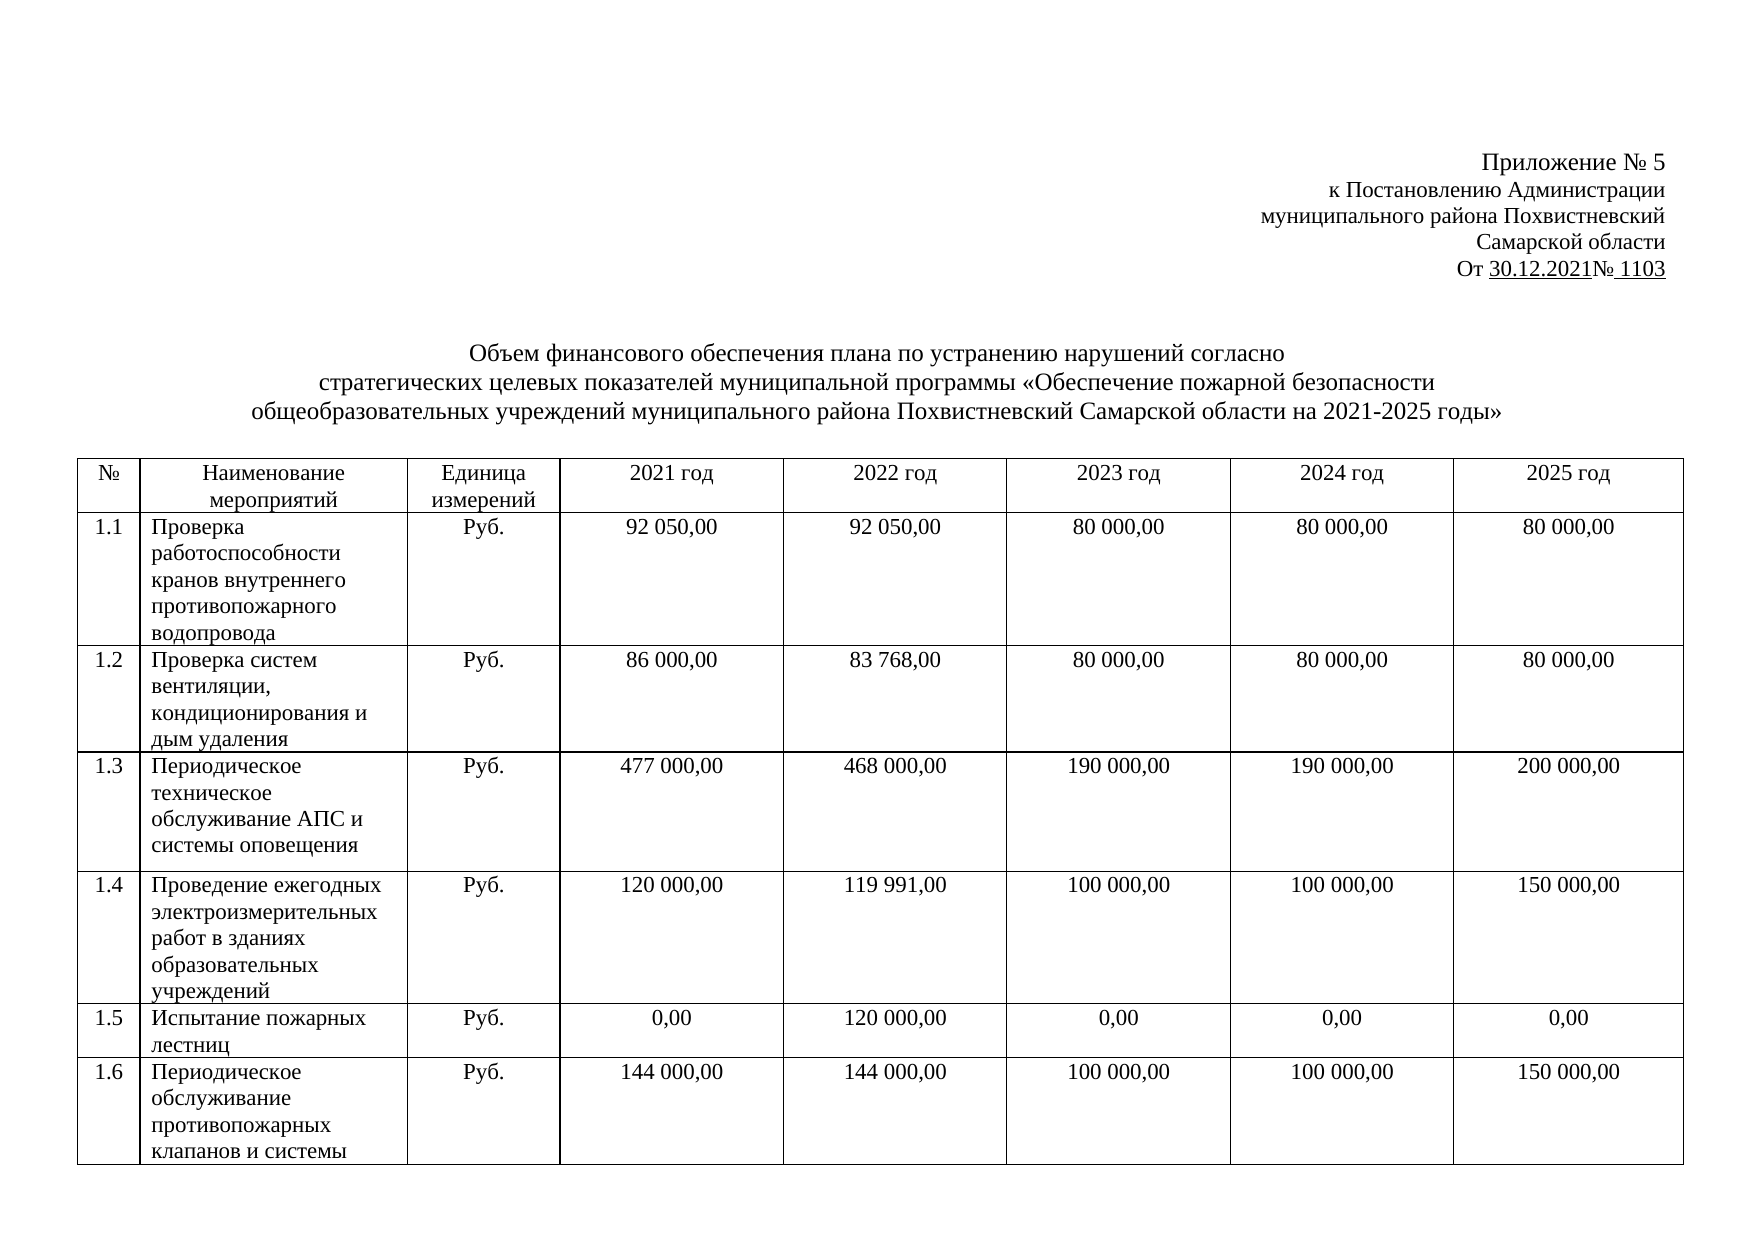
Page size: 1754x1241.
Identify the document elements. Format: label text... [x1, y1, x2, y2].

table_cell 80 000,00 [1007, 646, 1230, 751]
table_cell 120 000,00 [784, 1004, 1006, 1057]
table_cell 100 000,00 [1007, 872, 1230, 1003]
table_cell 1.5 [78, 1004, 139, 1057]
table_cell 92 050,00 [561, 513, 783, 645]
table_cell 86 000,00 [561, 646, 783, 751]
text Приложение № 5 [89, 147, 1665, 176]
table_cell Проверка работоспособности кранов внутреннего противопожарного водопровода [141, 513, 407, 645]
table_cell 100 000,00 [1231, 1058, 1453, 1163]
table_header № [78, 459, 139, 512]
text к Постановлению Администрации [89, 176, 1665, 202]
table_cell Руб. [408, 513, 559, 645]
table_cell Проведение ежегодных электроизмерительных работ в зданиях образовательных учреждений [141, 872, 407, 1003]
table_header 2021 год [561, 459, 783, 512]
table_cell 190 000,00 [1007, 753, 1230, 871]
table_cell Руб. [408, 1004, 559, 1057]
table_cell Периодическое техническое обслуживание АПС и системы оповещения [141, 753, 407, 871]
text Объем финансового обеспечения плана по устранению нарушений согласно [89, 338, 1665, 367]
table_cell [141, 1058, 407, 1163]
table_cell 1.6 [78, 1058, 139, 1163]
table_cell 468 000,00 [784, 753, 1006, 871]
table_header 2022 год [784, 459, 1006, 512]
text От 30.12.2021№ 1103 [89, 255, 1665, 281]
table_cell 80 000,00 [1007, 513, 1230, 645]
table_cell 0,00 [561, 1004, 783, 1057]
table_cell 80 000,00 [1454, 646, 1683, 751]
table_cell 80 000,00 [1454, 513, 1683, 645]
table_cell 144 000,00 [784, 1058, 1006, 1163]
table_header 2023 год [1007, 459, 1230, 512]
table_cell Руб. [408, 646, 559, 751]
table_header 2024 год [1231, 459, 1453, 512]
text муниципального района Похвистневский [89, 202, 1665, 228]
table_cell 1.3 [78, 753, 139, 871]
text Самарской области [89, 228, 1665, 255]
table_cell 200 000,00 [1454, 753, 1683, 871]
table_cell 0,00 [1231, 1004, 1453, 1057]
table_cell Руб. [408, 872, 559, 1003]
table_cell 120 000,00 [561, 872, 783, 1003]
table_cell Испытание пожарных лестниц [141, 1004, 407, 1057]
table_cell 1.2 [78, 646, 139, 751]
table_cell 150 000,00 [1454, 872, 1683, 1003]
table_cell 0,00 [1007, 1004, 1230, 1057]
table_cell 92 050,00 [784, 513, 1006, 645]
table_cell 119 991,00 [784, 872, 1006, 1003]
table_cell 477 000,00 [561, 753, 783, 871]
table_cell 80 000,00 [1231, 513, 1453, 645]
table_cell Руб. [408, 753, 559, 871]
text стратегических целевых показателей муниципальной программы «Обеспечение пожарной безопасности [89, 367, 1665, 396]
table_cell 1.4 [78, 872, 139, 1003]
table_cell 1.1 [78, 513, 139, 645]
table_cell 83 768,00 [784, 646, 1006, 751]
table_cell Проверка систем вентиляции, кондиционирования и дым удаления [141, 646, 407, 751]
table_header 2025 год [1454, 459, 1683, 512]
table_cell 100 000,00 [1007, 1058, 1230, 1163]
table_cell 150 000,00 [1454, 1058, 1683, 1163]
table_header Наименование мероприятий [141, 459, 407, 512]
table_cell Руб. [408, 1058, 559, 1163]
table_cell 0,00 [1454, 1004, 1683, 1057]
table_cell 100 000,00 [1231, 872, 1453, 1003]
table_header Единица измерений [408, 459, 559, 512]
table_cell 80 000,00 [1231, 646, 1453, 751]
table_cell 190 000,00 [1231, 753, 1453, 871]
table_cell 144 000,00 [561, 1058, 783, 1163]
text общеобразовательных учреждений муниципального района Похвистневский Самарской области на 2021-2025 годы» [89, 396, 1665, 425]
